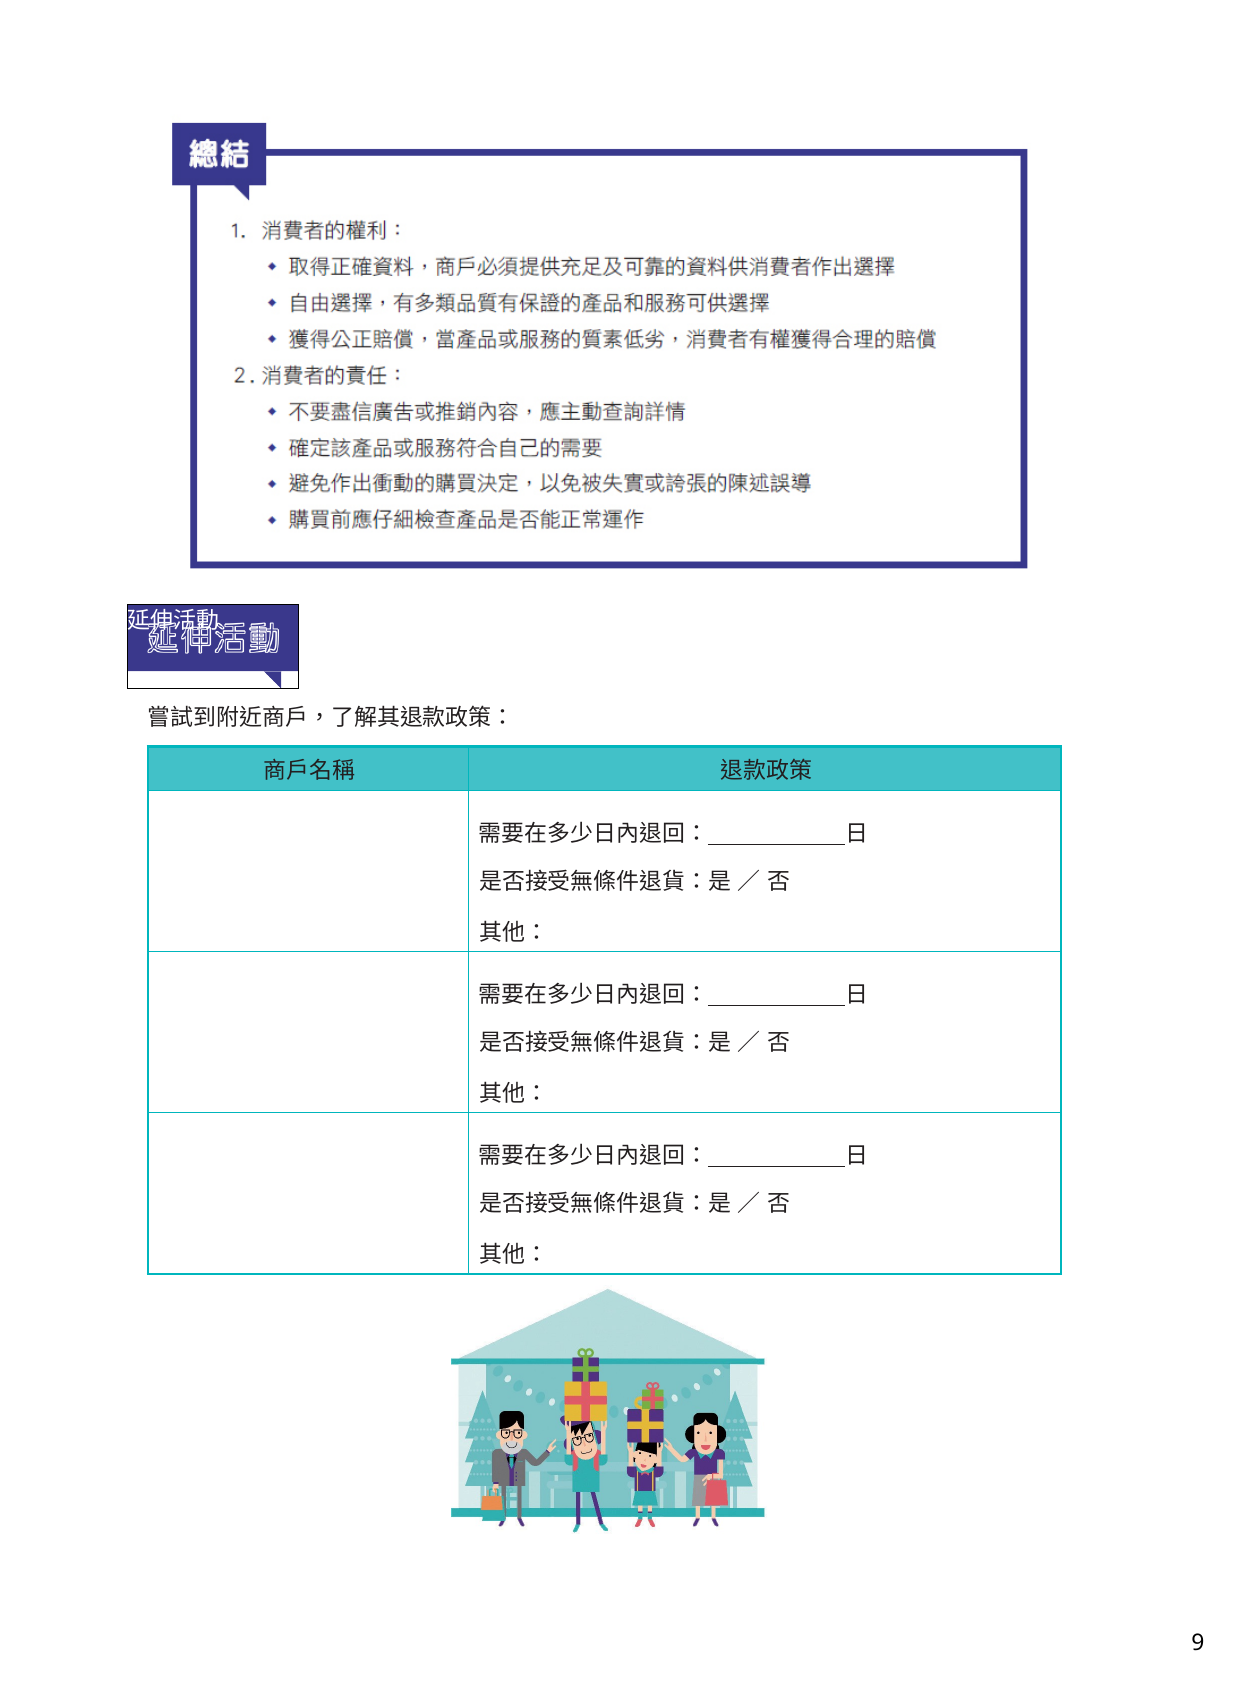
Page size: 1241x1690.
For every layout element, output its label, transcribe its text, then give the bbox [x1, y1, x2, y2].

picture [162, 106, 1041, 582]
table_header 商戶名稱 [149, 748, 468, 790]
picture [128, 627, 148, 688]
picture [451, 1285, 768, 1534]
table_cell [149, 791, 468, 951]
table_cell 需要在多少日內退回： 日是否接受無條件退貨：是 ／ 否 其他： [469, 791, 1060, 951]
table_cell [149, 952, 468, 1112]
table_cell [149, 1113, 468, 1273]
table_header 退款政策 [469, 748, 1060, 790]
subtitle 嘗試到附近商戶，了解其退款政策： [148, 610, 1109, 732]
table_cell 需要在多少日內退回： 日是否接受無條件退貨：是 ／ 否 其他： [469, 1113, 1060, 1273]
picture [128, 605, 298, 628]
table_cell 需要在多少日內退回： 日是否接受無條件退貨：是 ／ 否 其他： [469, 952, 1060, 1112]
